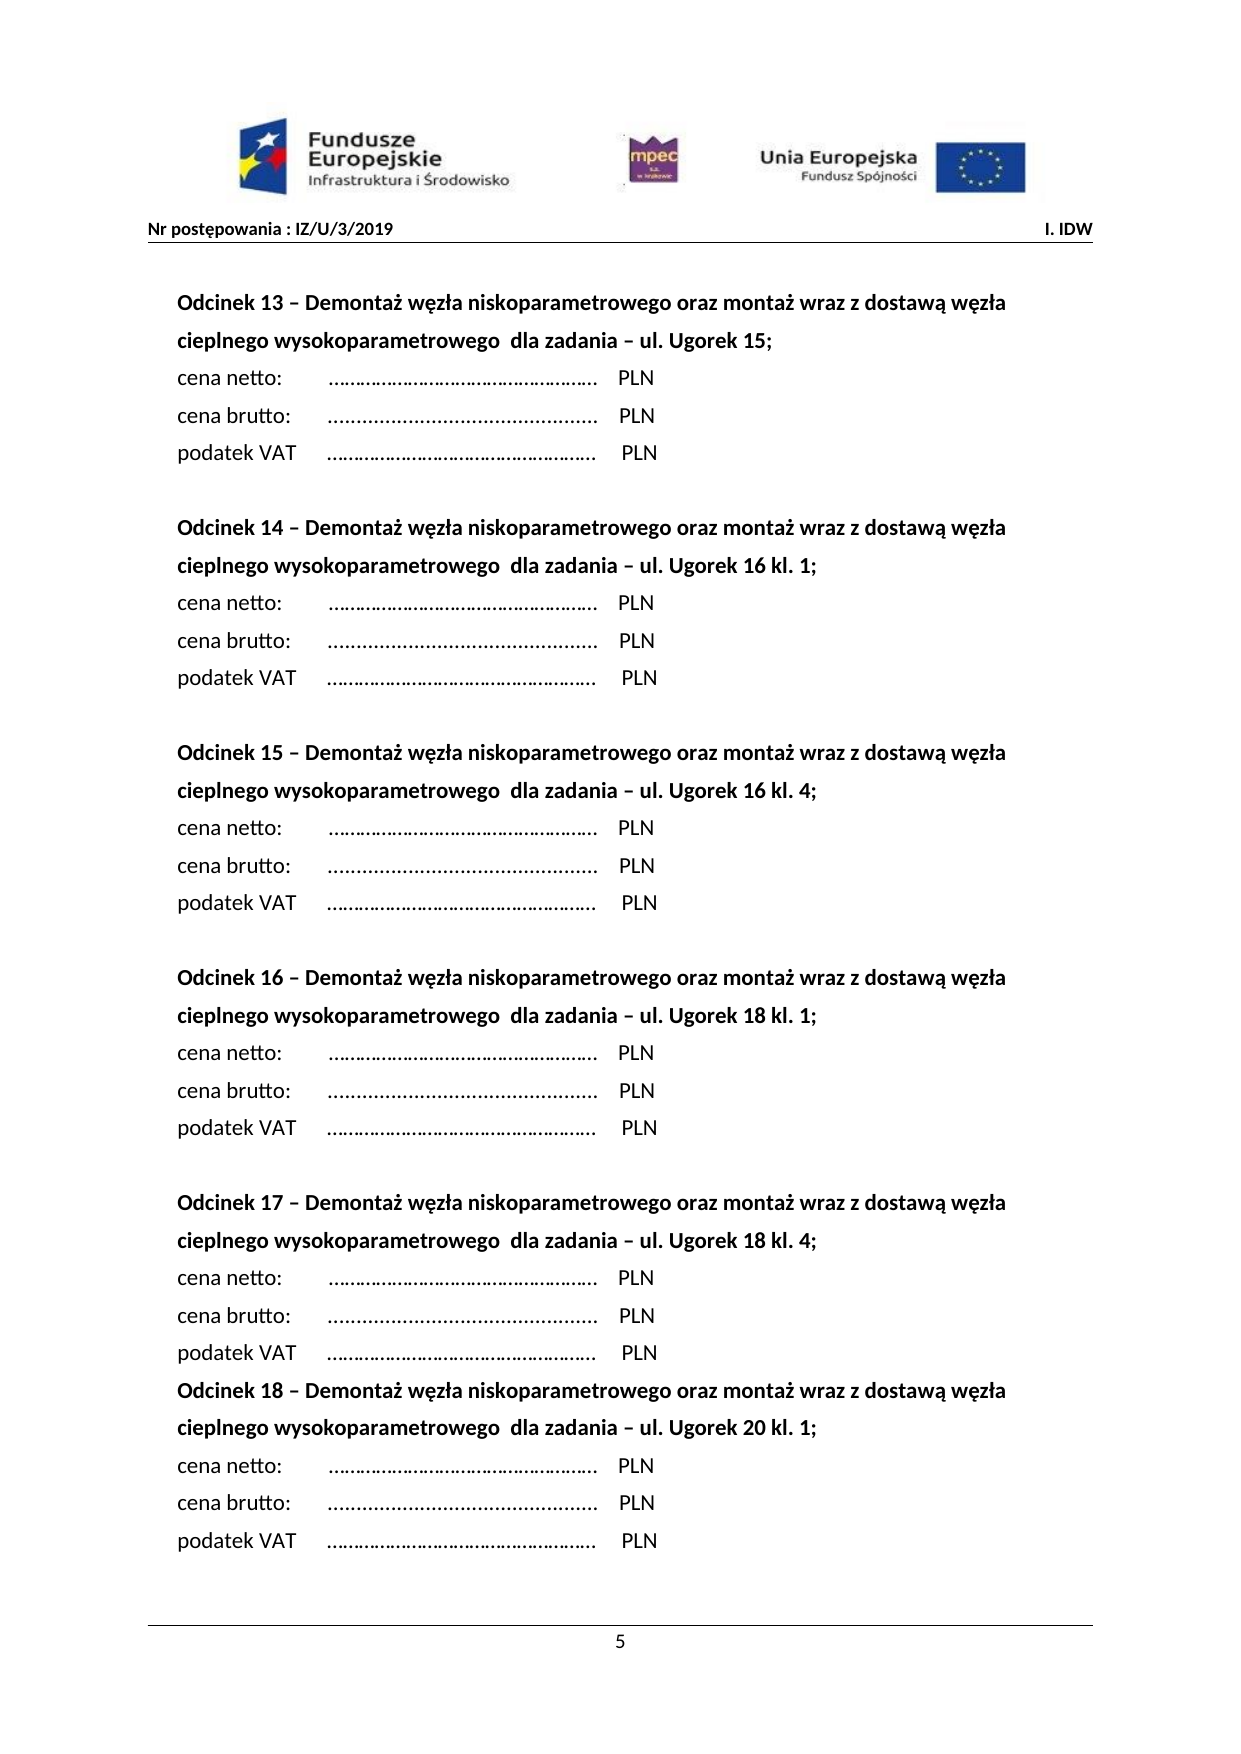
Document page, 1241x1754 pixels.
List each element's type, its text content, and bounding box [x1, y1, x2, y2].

text cena netto: …………………………………………… PLN [177, 581, 1093, 618]
text Odcinek 17 – Demontaż węzła niskoparametrowego oraz montaż wraz z dostawą węzła cieplnego wysokoparametrowego dla zadania – ul. Ugorek 18 kl. 4; [177, 1181, 1093, 1256]
text podatek VAT …………………………………………… PLN [177, 1331, 1093, 1368]
text Odcinek 15 – Demontaż węzła niskoparametrowego oraz montaż wraz z dostawą węzła cieplnego wysokoparametrowego dla zadania – ul. Ugorek 16 kl. 4; [177, 731, 1093, 806]
text cena netto: …………………………………………… PLN [177, 806, 1093, 843]
text cena brutto: ............................................... PLN [177, 843, 1093, 881]
text cena netto: …………………………………………… PLN [177, 1031, 1093, 1068]
text cena brutto: ............................................... PLN [177, 618, 1093, 656]
text cena brutto: ............................................... PLN [177, 393, 1093, 431]
text Odcinek 16 – Demontaż węzła niskoparametrowego oraz montaż wraz z dostawą węzła cieplnego wysokoparametrowego dla zadania – ul. Ugorek 18 kl. 1; [177, 956, 1093, 1031]
text podatek VAT …………………………………………… PLN [177, 656, 1093, 693]
text podatek VAT …………………………………………… PLN [177, 1106, 1093, 1143]
text Odcinek 18 – Demontaż węzła niskoparametrowego oraz montaż wraz z dostawą węzła cieplnego wysokoparametrowego dla zadania – ul. Ugorek 20 kl. 1; [177, 1368, 1093, 1443]
text cena netto: …………………………………………… PLN [177, 1443, 1093, 1481]
text cena brutto: ............................................... PLN [177, 1293, 1093, 1331]
text podatek VAT …………………………………………… PLN [177, 1518, 1093, 1556]
picture [147, 102, 1129, 218]
text podatek VAT …………………………………………… PLN [177, 431, 1093, 468]
text cena brutto: ............................................... PLN [177, 1481, 1093, 1518]
text Odcinek 13 – Demontaż węzła niskoparametrowego oraz montaż wraz z dostawą węzła cieplnego wysokoparametrowego dla zadania – ul. Ugorek 15; [177, 281, 1093, 356]
text Odcinek 14 – Demontaż węzła niskoparametrowego oraz montaż wraz z dostawą węzła cieplnego wysokoparametrowego dla zadania – ul. Ugorek 16 kl. 1; [177, 506, 1093, 581]
text podatek VAT …………………………………………… PLN [177, 881, 1093, 918]
text cena netto: …………………………………………… PLN [177, 1256, 1093, 1293]
text cena netto: …………………………………………… PLN [177, 356, 1093, 393]
text cena brutto: ............................................... PLN [177, 1068, 1093, 1106]
